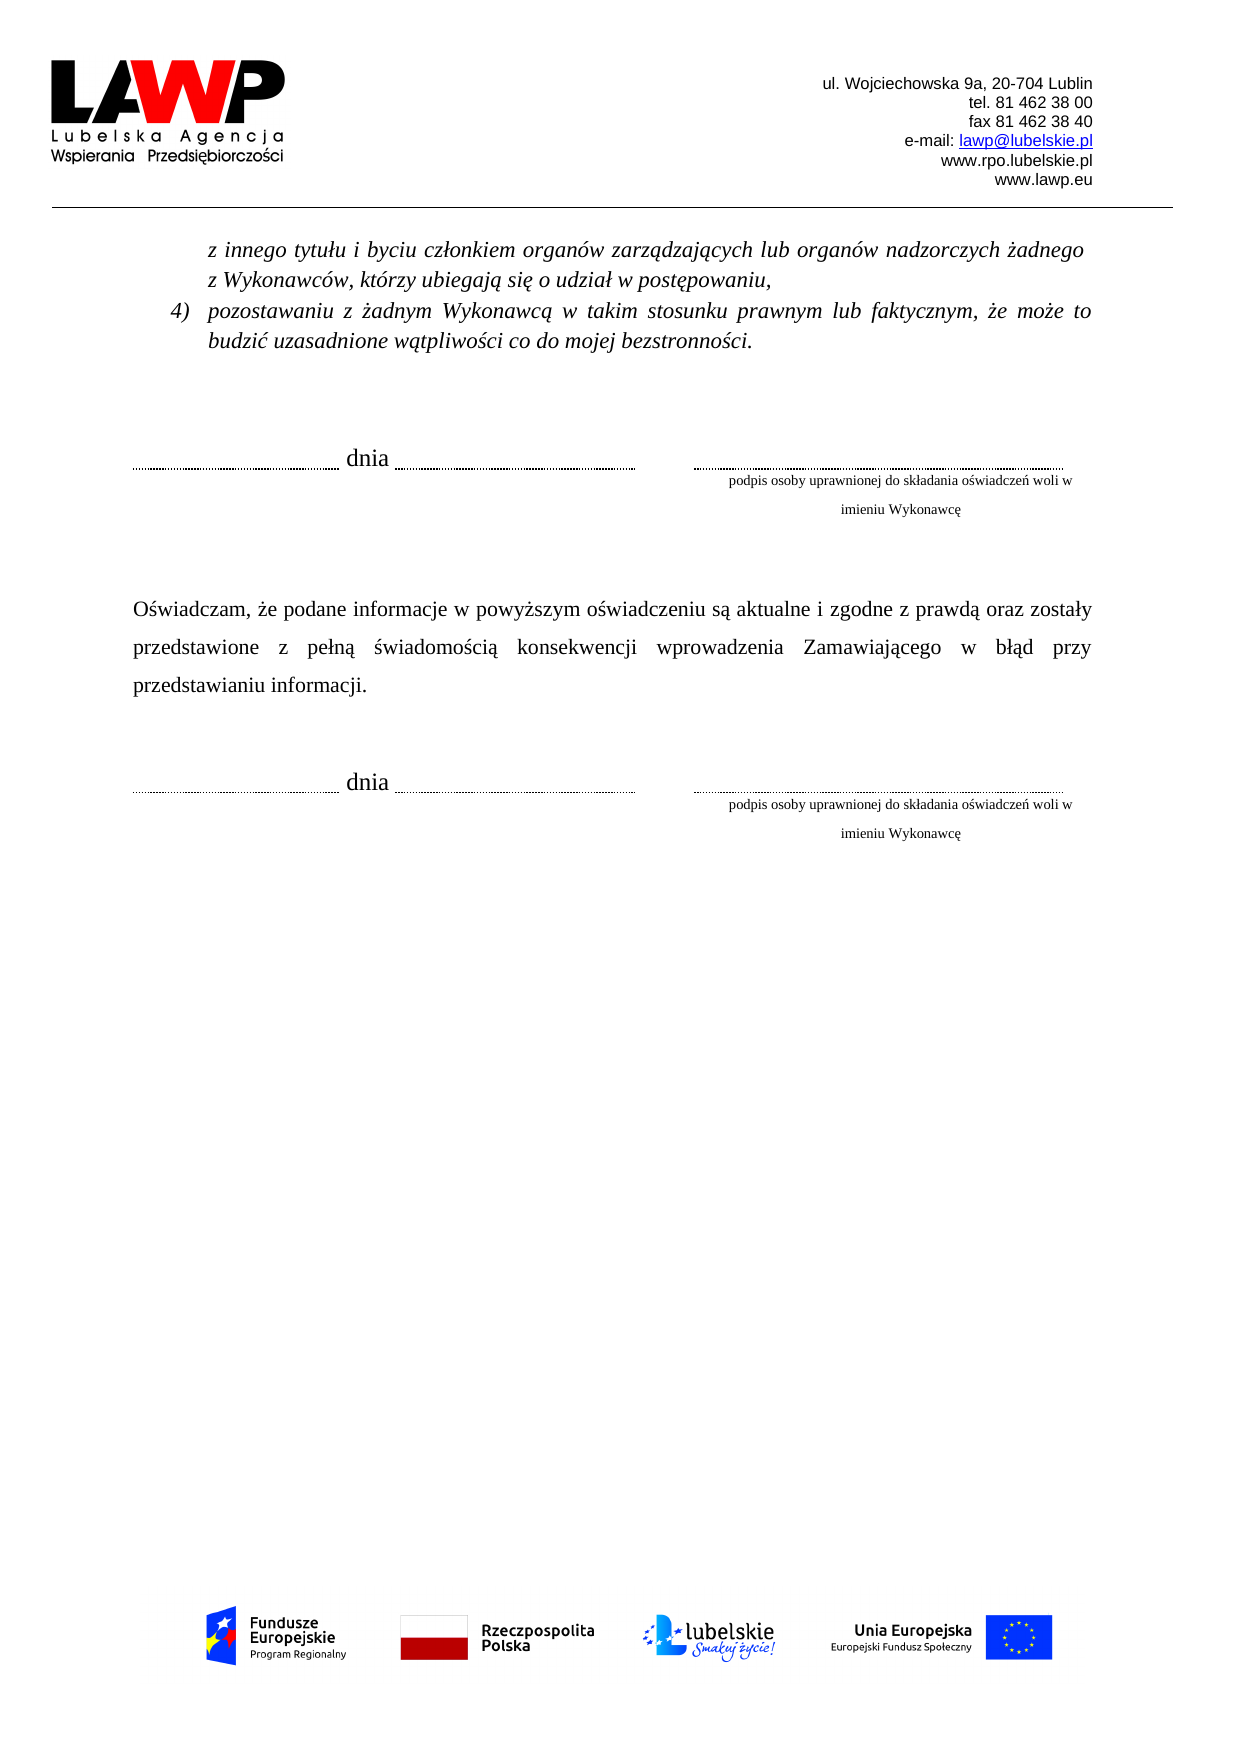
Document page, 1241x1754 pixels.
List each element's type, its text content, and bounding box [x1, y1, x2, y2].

text podpis osoby uprawnionej do składania oświadczeń woli w imieniu Wykonawcę [709, 796, 1093, 853]
text Oświadczam, że podane informacje w powyższym oświadczeniu są aktualne i zgodne z prawdą oraz zostały przedstawione z pełną świadomością konsekwencji wprowadzenia Zamawiającego w błąd przy przedstawianiu informacji. [133, 596, 1093, 697]
picture [47, 55, 292, 169]
text podpis osoby uprawnionej do składania oświadczeń woli w imieniu Wykonawcę [709, 472, 1093, 529]
text dnia [133, 443, 1093, 472]
list pozostawaniu z żadnym Wykonawcą w takim stosunku prawnym lub faktycznym, że może to budzić uzasadnione wątpliwości co do mojej bezstronności. [170, 297, 1093, 353]
text dnia [133, 767, 1093, 796]
picture [140, 1586, 1086, 1684]
